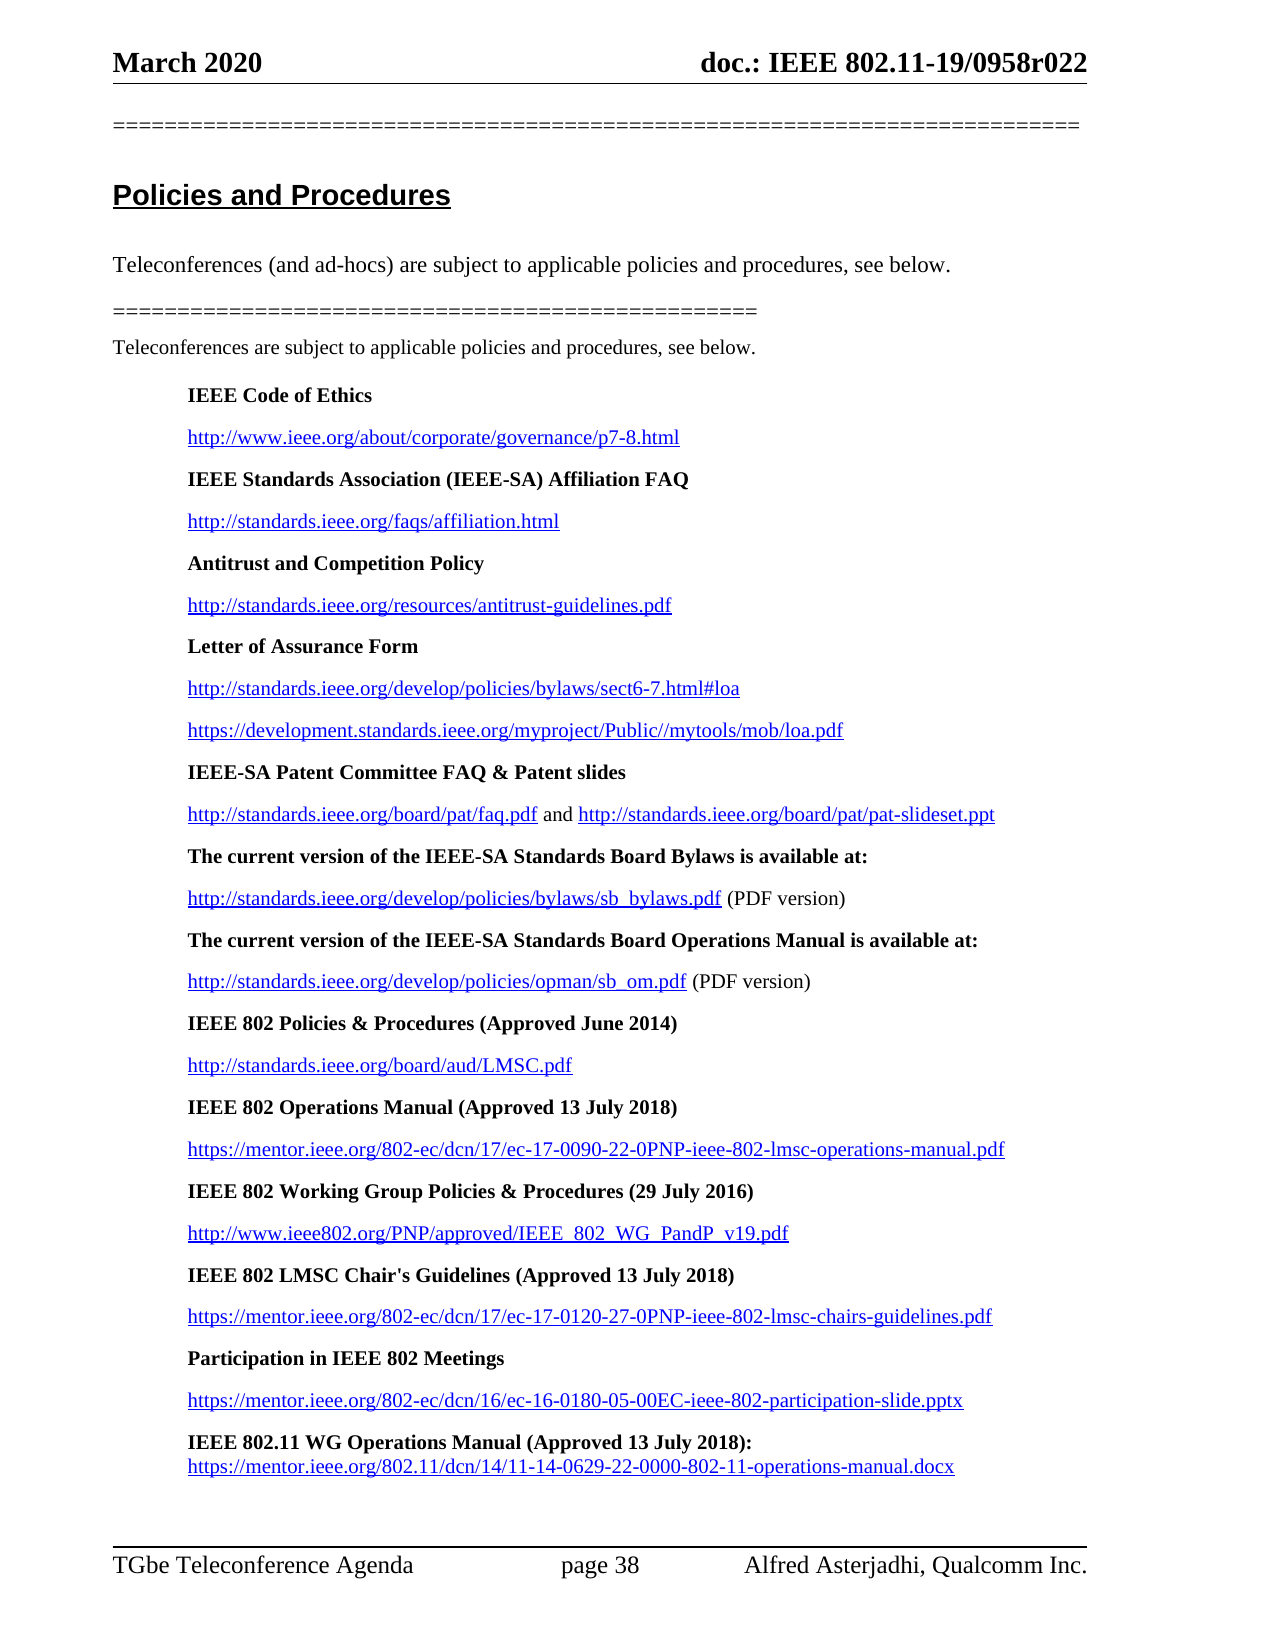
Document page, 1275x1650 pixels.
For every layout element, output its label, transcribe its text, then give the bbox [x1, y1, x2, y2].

text IEEE 802 Operations Manual (Approved 13 July 2018) [187, 1095, 1087, 1119]
text http://standards.ieee.org/develop/policies/opman/sb_om.pdf (PDF version) [187, 969, 1087, 993]
text http://standards.ieee.org/develop/policies/bylaws/sect6-7.html#loa [187, 676, 1087, 700]
text Antitrust and Competition Policy [187, 551, 1087, 575]
text http://standards.ieee.org/board/pat/faq.pdf and http://standards.ieee.org/board/pat/pat-slideset.ppt [187, 802, 1087, 826]
text IEEE 802 LMSC Chair's Guidelines (Approved 13 July 2018) [187, 1263, 1087, 1287]
subtitle Policies and Procedures [112, 178, 1087, 212]
text The current version of the IEEE-SA Standards Board Operations Manual is available at: [187, 928, 1087, 952]
text http://www.ieee.org/about/corporate/governance/p7-8.html [187, 425, 1087, 449]
text IEEE 802 Policies & Procedures (Approved June 2014) [187, 1011, 1087, 1035]
text http://standards.ieee.org/resources/antitrust-guidelines.pdf [187, 593, 1087, 617]
text https://mentor.ieee.org/802-ec/dcn/17/ec-17-0120-27-0PNP-ieee-802-lmsc-chairs-guidelines.pdf [187, 1304, 1087, 1328]
text https://mentor.ieee.org/802.11/dcn/14/11-14-0629-22-0000-802-11-operations-manual.docx [112, 1454, 1087, 1478]
text http://standards.ieee.org/develop/policies/bylaws/sb_bylaws.pdf (PDF version) [187, 886, 1087, 910]
text IEEE-SA Patent Committee FAQ & Patent slides [187, 760, 1087, 784]
text ================================================== [112, 298, 1087, 325]
text Letter of Assurance Form [187, 634, 1087, 658]
text =========================================================================== [112, 112, 1087, 139]
text IEEE Standards Association (IEEE-SA) Affiliation FAQ [187, 467, 1087, 491]
text IEEE 802.11 WG Operations Manual (Approved 13 July 2018): [112, 1430, 1087, 1454]
text Participation in IEEE 802 Meetings [187, 1346, 1087, 1370]
text IEEE Code of Ethics [187, 383, 1087, 407]
text Teleconferences (and ad-hocs) are subject to applicable policies and procedures, see below. [112, 251, 1087, 277]
text IEEE 802 Working Group Policies & Procedures (29 July 2016) [187, 1179, 1087, 1203]
text https://mentor.ieee.org/802-ec/dcn/17/ec-17-0090-22-0PNP-ieee-802-lmsc-operations-manual.pdf [187, 1137, 1087, 1161]
text https://mentor.ieee.org/802-ec/dcn/16/ec-16-0180-05-00EC-ieee-802-participation-slide.pptx [187, 1388, 1087, 1412]
text http://www.ieee802.org/PNP/approved/IEEE_802_WG_PandP_v19.pdf [187, 1221, 1087, 1245]
text https://development.standards.ieee.org/myproject/Public//mytools/mob/loa.pdf [187, 718, 1087, 742]
text http://standards.ieee.org/faqs/affiliation.html [187, 509, 1087, 533]
text Teleconferences are subject to applicable policies and procedures, see below. [112, 335, 1087, 359]
text The current version of the IEEE-SA Standards Board Bylaws is available at: [187, 844, 1087, 868]
text http://standards.ieee.org/board/aud/LMSC.pdf [187, 1053, 1087, 1077]
